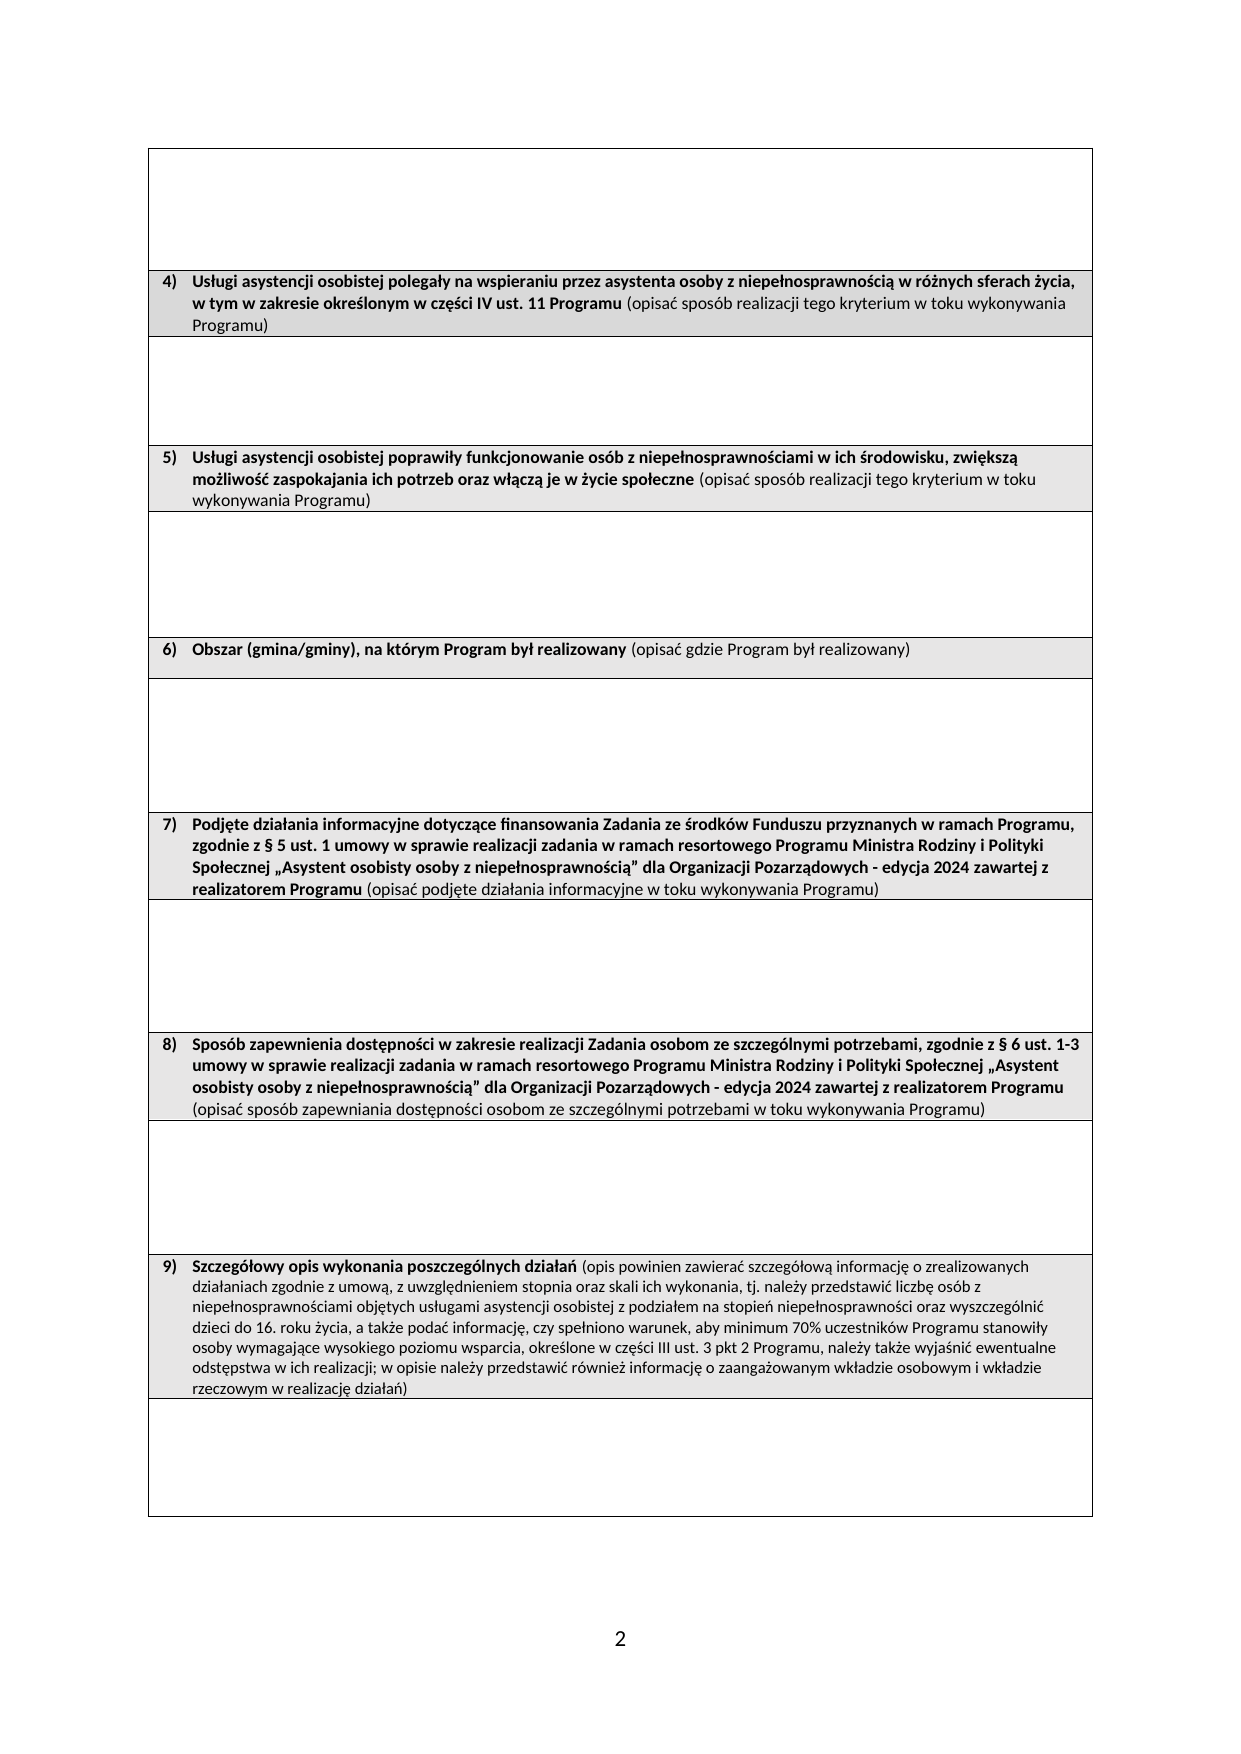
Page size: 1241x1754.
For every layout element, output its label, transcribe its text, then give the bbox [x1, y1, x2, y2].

table_cell [149, 1399, 1092, 1516]
table_cell Szczegółowy opis wykonania poszczególnych działań (opis powinien zawierać szczegółową informację o zrealizowanych działaniach zgodnie z umową, z uwzględnieniem stopnia oraz skali ich wykonania, tj. należy przedstawić liczbę osób z niepełnosprawnościami objętych usługami asystencji osobistej z podziałem na stopień niepełnosprawności oraz wyszczególnić dzieci do 16. roku życia, a także podać informację, czy spełniono warunek, aby minimum 70% uczestników Programu stanowiły osoby wymagające wysokiego poziomu wsparcia, określone w części III ust. 3 pkt 2 Programu, należy także wyjaśnić ewentualne odstępstwa w ich realizacji; w opisie należy przedstawić również informację o zaangażowanym wkładzie osobowym i wkładzie rzeczowym w realizację działań) [149, 1255, 1092, 1398]
table_cell Sposób zapewnienia dostępności w zakresie realizacji Zadania osobom ze szczególnymi potrzebami, zgodnie z § 6 ust. 1-3 umowy w sprawie realizacji zadania w ramach resortowego Programu Ministra Rodziny i Polityki Społecznej „Asystent osobisty osoby z niepełnosprawnością” dla Organizacji Pozarządowych - edycja 2024 zawartej z realizatorem Programu (opisać sposób zapewniania dostępności osobom ze szczególnymi potrzebami w toku wykonywania Programu) [149, 1033, 1092, 1119]
table_cell [149, 679, 1092, 812]
table_cell [149, 149, 1092, 269]
table_cell Podjęte działania informacyjne dotyczące finansowania Zadania ze środków Funduszu przyznanych w ramach Programu, zgodnie z § 5 ust. 1 umowy w sprawie realizacji zadania w ramach resortowego Programu Ministra Rodziny i Polityki Społecznej „Asystent osobisty osoby z niepełnosprawnością” dla Organizacji Pozarządowych - edycja 2024 zawartej z realizatorem Programu (opisać podjęte działania informacyjne w toku wykonywania Programu) [149, 813, 1092, 899]
table_cell [149, 1121, 1092, 1254]
table_cell Usługi asystencji osobistej polegały na wspieraniu przez asystenta osoby z niepełnosprawnością w różnych sferach życia, w tym w zakresie określonym w części IV ust. 11 Programu (opisać sposób realizacji tego kryterium w toku wykonywania Programu) [149, 271, 1092, 336]
table_cell Obszar (gmina/gminy), na którym Program był realizowany (opisać gdzie Program był realizowany) [149, 638, 1092, 678]
table_cell Usługi asystencji osobistej poprawiły funkcjonowanie osób z niepełnosprawnościami w ich środowisku, zwiększą możliwość zaspokajania ich potrzeb oraz włączą je w życie społeczne (opisać sposób realizacji tego kryterium w toku wykonywania Programu) [149, 446, 1092, 511]
table_cell [149, 900, 1092, 1032]
table_cell [149, 512, 1092, 637]
table_cell [149, 337, 1092, 445]
